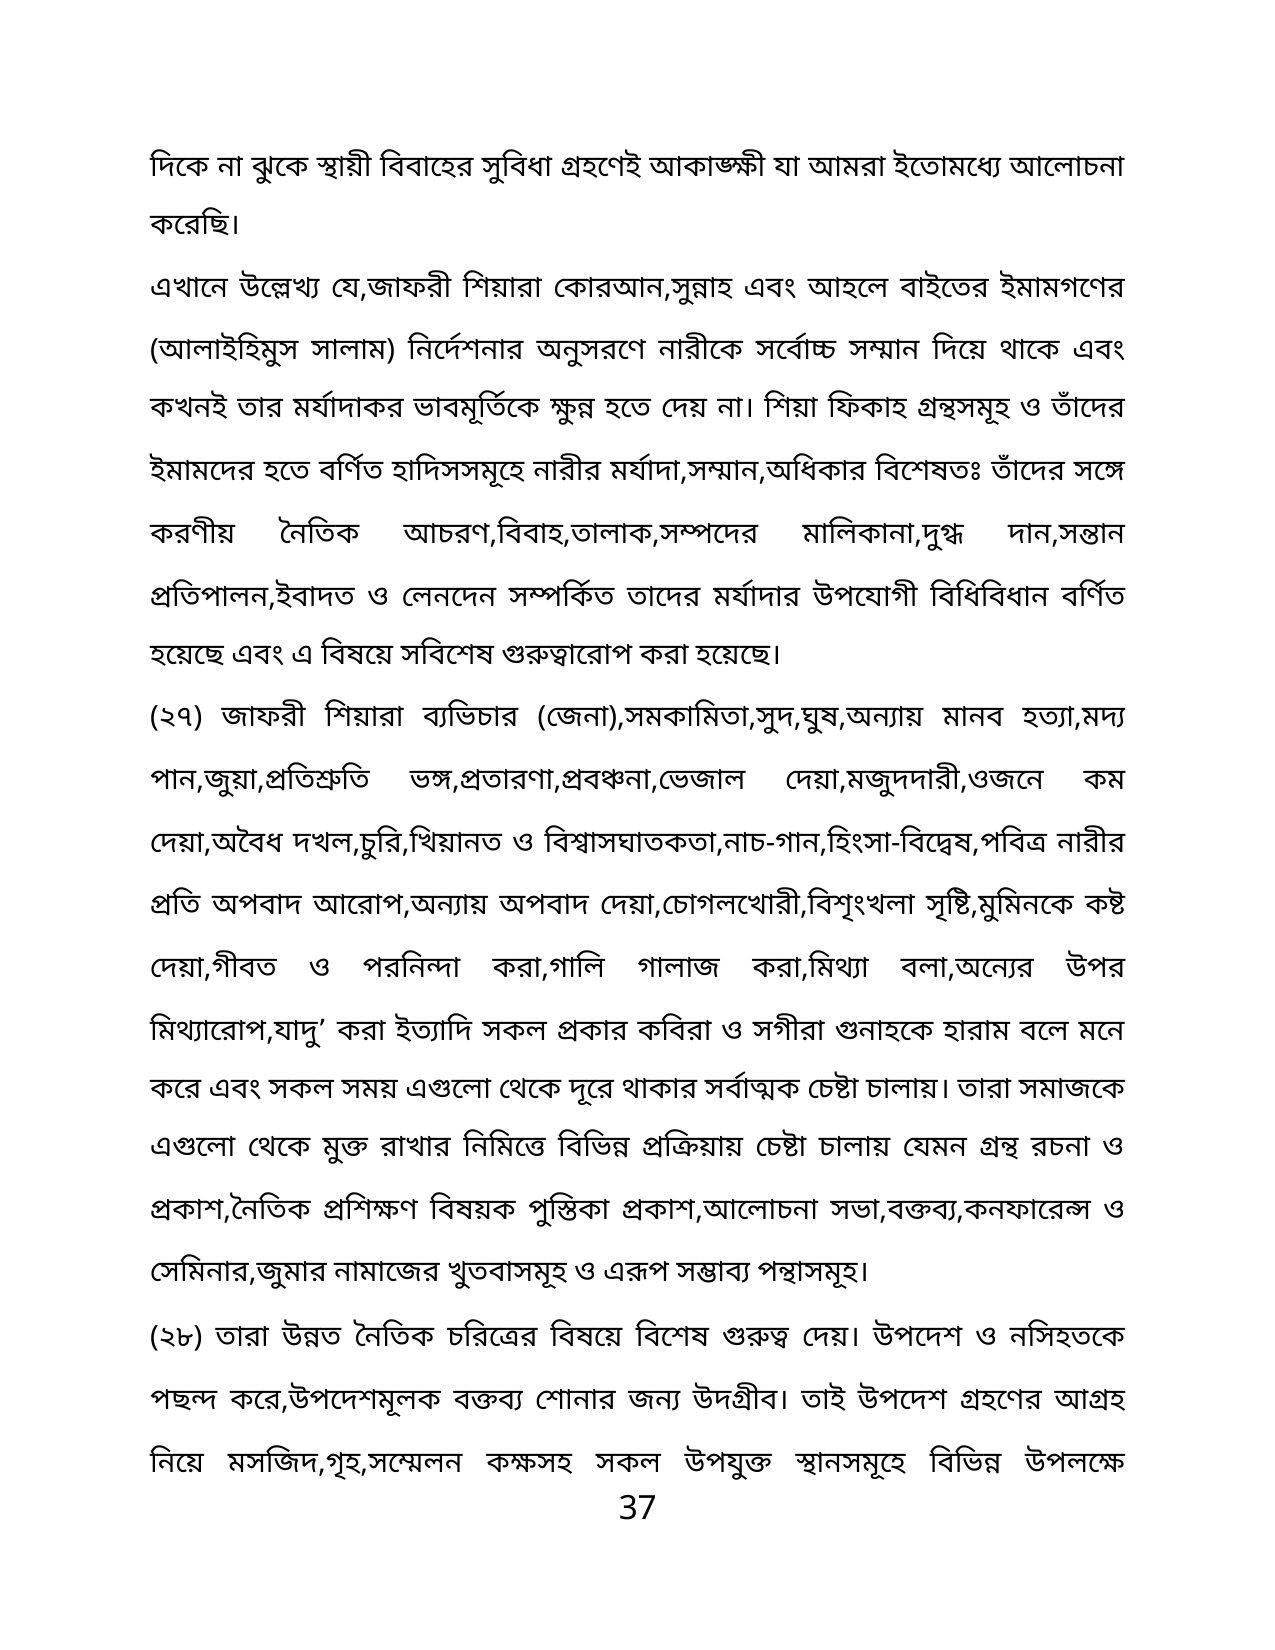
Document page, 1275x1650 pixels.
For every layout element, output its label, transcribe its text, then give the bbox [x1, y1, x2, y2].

text (২৭) জাফরী শিয়ারা ব্যভিচার (জেনা),সমকামিতা,সুদ,ঘুষ,অন্যায় মানব হত্যা,মদ্য পান,জুয়া,প্রতিশ্রুতি ভঙ্গ,প্রতারণা,প্রবঞ্চনা,ভেজাল দেয়া,মজুদদারী,ওজনে কম দেয়া,অবৈধ দখল,চুরি,খিয়ানত ও বিশ্বাসঘাতকতা,নাচ-গান,হিংসা-বিদ্বেষ,পবিত্র নারীর প্রতি অপবাদ আরোপ,অন্যায় অপবাদ দেয়া,চোগলখোরী,বিশৃংখলা সৃষ্টি,মুমিনকে কষ্ট দেয়া,গীবত ও পরনিন্দা করা,গালি গালাজ করা,মিথ্যা বলা,অন্যের উপর মিথ্যারোপ,যাদু’ করা ইত্যাদি সকল প্রকার কবিরা ও সগীরা গুনাহকে হারাম বলে মনে করে এবং সকল সময় এগুলো থেকে দূরে থাকার সর্বাত্মক চেষ্টা চালায়। তারা সমাজকে এগুলো থেকে মুক্ত রাখার নিমিত্তে বিভিন্ন প্রক্রিয়ায় চেষ্টা চালায় যেমন গ্রন্থ রচনা ও প্রকাশ,নৈতিক প্রশিক্ষণ বিষয়ক পুস্তিকা প্রকাশ,আলোচনা সভা,বক্তব্য,কনফারেন্স ও সেমিনার,জুমার নামাজের খুতবাসমূহ ও এরূপ সম্ভাব্য পন্থাসমূহ। [150, 695, 1125, 1294]
text এখানে উল্লেখ্য যে,জাফরী শিয়ারা কোরআন,সুন্নাহ এবং আহলে বাইতের ইমামগণের (আলাইহিমুস সালাম) নির্দেশনার অনুসরণে নারীকে সর্বোচ্চ সম্মান দিয়ে থাকে এবং কখনই তার মর্যাদাকর ভাবমূর্তিকে ক্ষুন্ন হতে দেয় না। শিয়া ফিকাহ গ্রন্থসমূহ ও তাঁদের ইমামদের হতে বর্ণিত হাদিসসমূহে নারীর মর্যাদা,সম্মান,অধিকার বিশেষতঃ তাঁদের সঙ্গে করণীয় নৈতিক আচরণ,বিবাহ,তালাক,সম্পদের মালিকানা,দুগ্ধ দান,সন্তান প্রতিপালন,ইবাদত ও লেনদেন সম্পর্কিত তাদের মর্যাদার উপযোগী বিধিবিধান বর্ণিত হয়েছে এবং এ বিষয়ে সবিশেষ গুরুত্বারোপ করা হয়েছে। [150, 266, 1125, 676]
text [150, 1315, 1125, 1484]
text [150, 150, 1125, 247]
